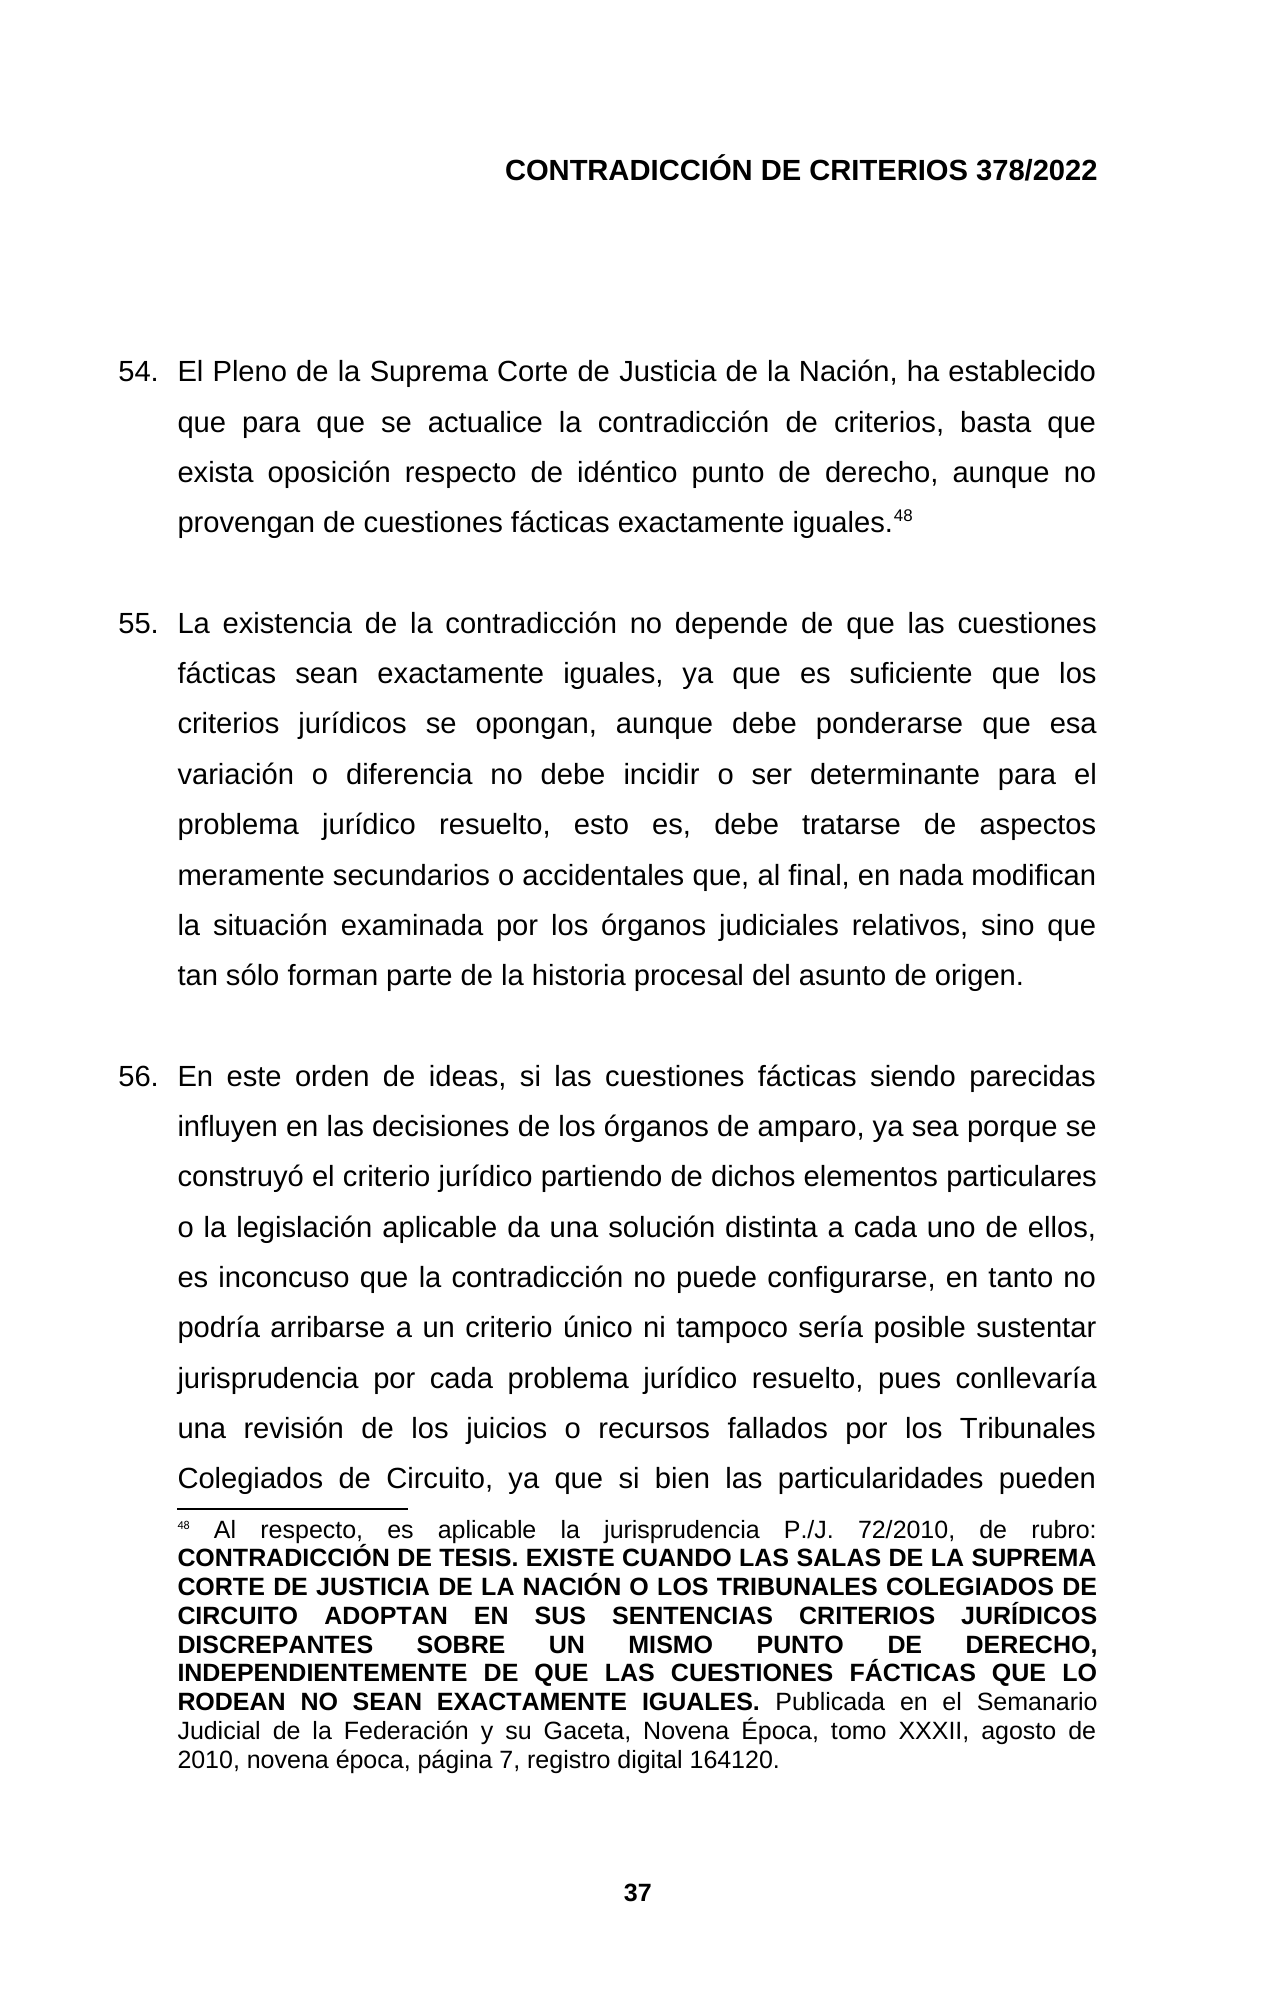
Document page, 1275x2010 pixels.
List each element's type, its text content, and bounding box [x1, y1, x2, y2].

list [118, 1059, 1098, 1495]
list El Pleno de la Suprema Corte de Justicia de la Nación, ha establecido que para que se actualice la contradicción de criterios, basta que exista oposición respecto de idéntico punto de derecho, aunque no provengan de cuestiones fácticas exactamente iguales. [118, 354, 1098, 539]
list La existencia de la contradicción no depende de que las cuestiones fácticas sean exactamente iguales, ya que es suficiente que los criterios jurídicos se opongan, aunque debe ponderarse que esa variación o diferencia no debe incidir o ser determinante para el problema jurídico resuelto, esto es, debe tratarse de aspectos meramente secundarios o accidentales que, al final, en nada modifican la situación examinada por los órganos judiciales relativos, sino que tan sólo forman parte de la historia procesal del asunto de origen. [118, 606, 1098, 992]
